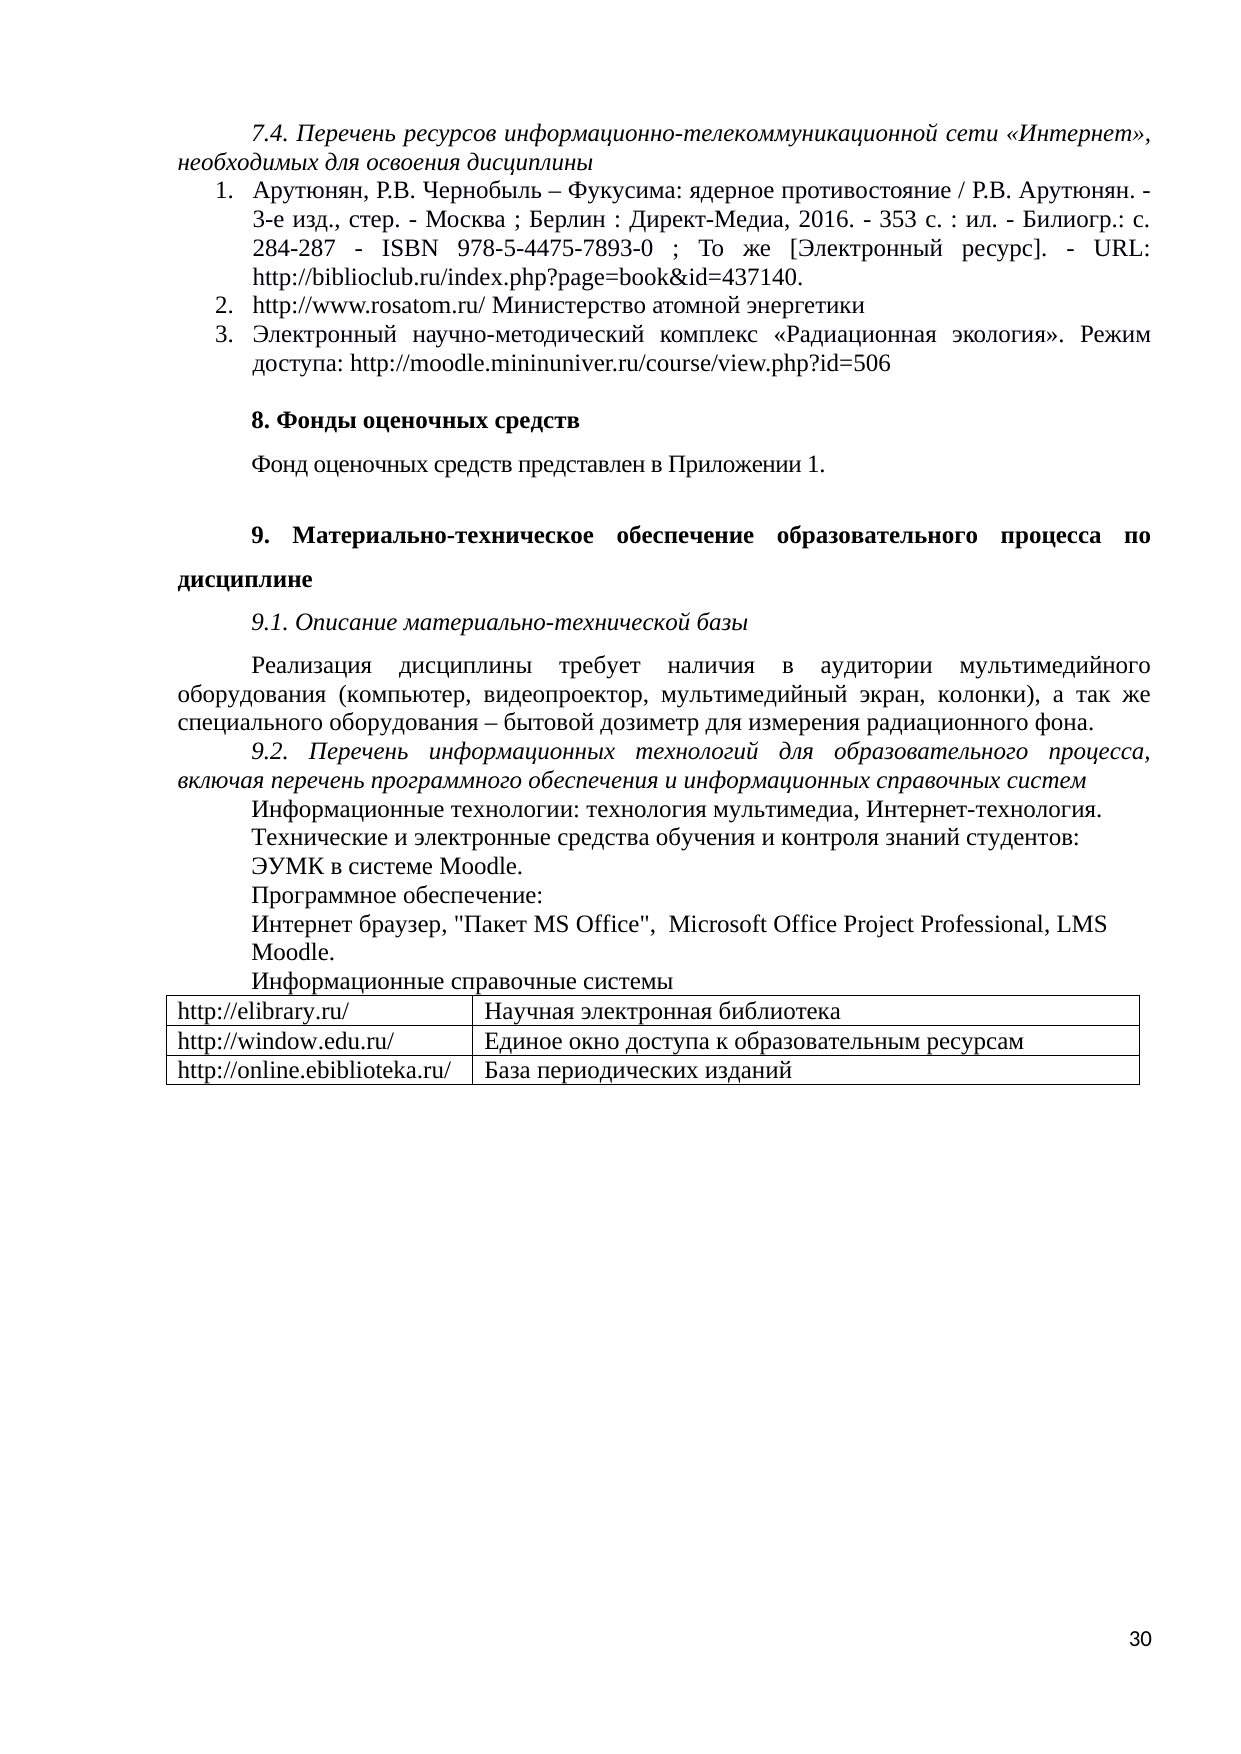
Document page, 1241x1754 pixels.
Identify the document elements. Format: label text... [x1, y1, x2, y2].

text Информационные технологии: технология мультимедиа, Интернет-технология. [177, 794, 1152, 822]
list http://www.rosatom.ru/ Министерство атомной энергетики [215, 291, 1152, 319]
list Электронный научно-методический комплекс «Радиационная экология». Режим доступа: http://moodle.mininuniver.ru/course/view.php?id=506 [215, 319, 1152, 377]
text Программное обеспечение: [177, 880, 1152, 909]
table_cell http://online.ebiblioteka.ru/ [167, 1056, 472, 1084]
text 8. Фонды оценочных средств [177, 406, 1152, 434]
text Реализация дисциплины требует наличия в аудитории мультимедийного оборудования (компьютер, видеопроектор, мультимедийный экран, колонки), а так же специального оборудования – бытовой дозиметр для измерения радиационного фона. [177, 650, 1152, 736]
text Интернет браузер, "Пакет MS Office", Microsoft Office Project Professional, LMS Moodle. [251, 909, 1152, 966]
text Технические и электронные средства обучения и контроля знаний студентов: ЭУМК в системе Moodle. [251, 822, 1152, 880]
table_header http://elibrary.ru/ [167, 996, 472, 1025]
text 9. Материально-техническое обеспечение образовательного процесса по дисциплине [177, 521, 1152, 592]
table_cell http://window.edu.ru/ [167, 1026, 472, 1054]
text 7.4. Перечень ресурсов информационно-телекоммуникационной сети «Интернет», необходимых для освоения дисциплины [177, 118, 1152, 176]
text Информационные справочные системы [177, 966, 1152, 995]
table_cell Единое окно доступа к образовательным ресурсам [473, 1026, 1139, 1054]
list Арутюнян, Р.В. Чернобыль – Фукусима: ядерное противостояние / Р.В. Арутюнян. - 3-е изд., стер. - Москва ; Берлин : Директ-Медиа, 2016. - 353 с. : ил. - Билиогр.: с. 284-287 - ISBN 978-5-4475-7893-0 ; То же [Электронный ресурс]. - URL: http://biblioclub.ru/index.php?page=book&id=437140. [215, 176, 1152, 291]
text 9.2. Перечень информационных технологий для образовательного процесса, включая перечень программного обеспечения и информационных справочных систем [177, 736, 1152, 794]
table_header Научная электронная библиотека [473, 996, 1139, 1025]
text Фонд оценочных средств представлен в Приложении 1. [177, 449, 1152, 477]
table_cell База периодических изданий [473, 1056, 1139, 1084]
text 9.1. Описание материально-технической базы [177, 607, 1152, 636]
